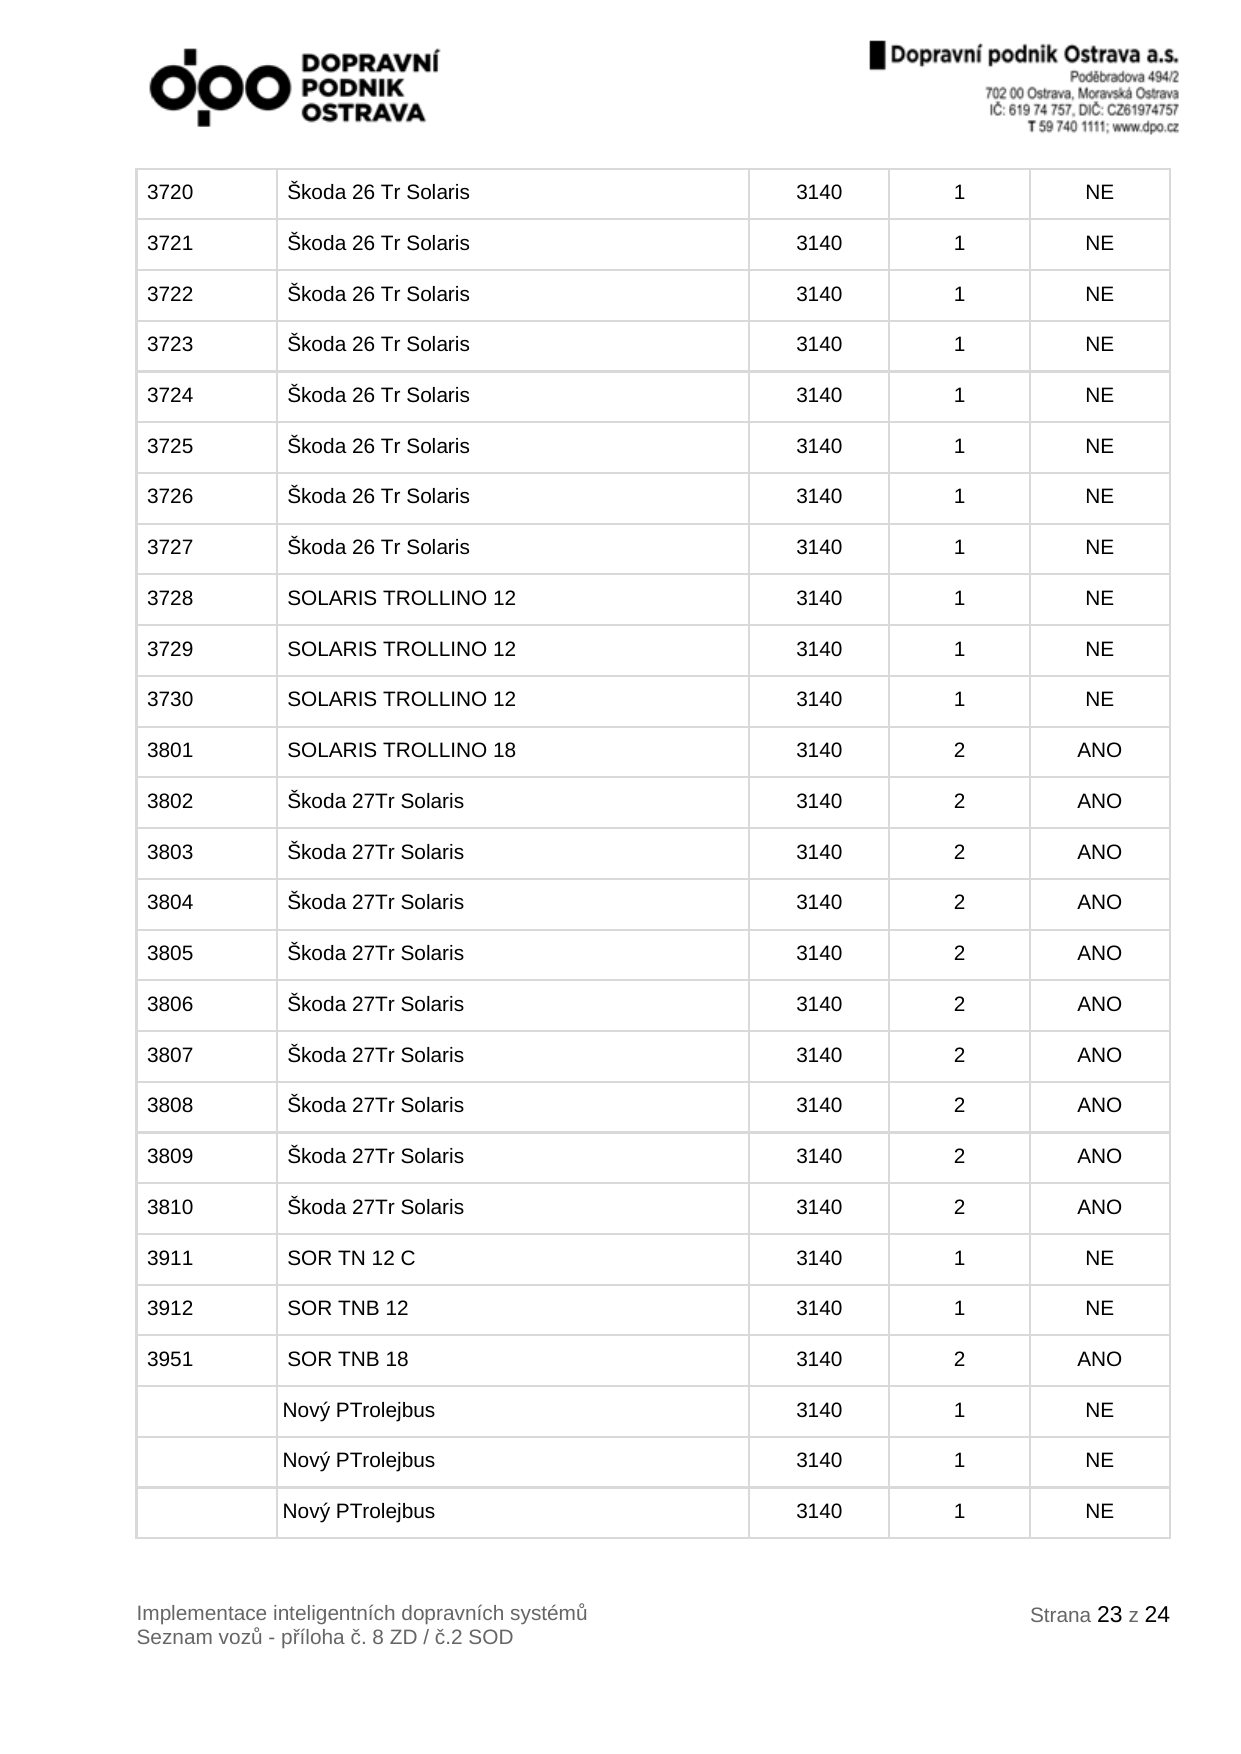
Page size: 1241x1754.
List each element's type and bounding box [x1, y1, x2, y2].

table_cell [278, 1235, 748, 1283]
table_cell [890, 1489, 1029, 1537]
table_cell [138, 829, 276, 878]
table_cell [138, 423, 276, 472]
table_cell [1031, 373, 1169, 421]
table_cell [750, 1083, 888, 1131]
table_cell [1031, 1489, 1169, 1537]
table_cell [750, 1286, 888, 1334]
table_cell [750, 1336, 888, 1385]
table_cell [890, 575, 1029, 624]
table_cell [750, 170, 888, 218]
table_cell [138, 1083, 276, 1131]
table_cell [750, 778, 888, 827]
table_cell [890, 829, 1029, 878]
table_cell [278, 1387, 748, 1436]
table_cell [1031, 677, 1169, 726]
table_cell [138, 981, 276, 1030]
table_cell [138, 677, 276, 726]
picture [867, 38, 1182, 138]
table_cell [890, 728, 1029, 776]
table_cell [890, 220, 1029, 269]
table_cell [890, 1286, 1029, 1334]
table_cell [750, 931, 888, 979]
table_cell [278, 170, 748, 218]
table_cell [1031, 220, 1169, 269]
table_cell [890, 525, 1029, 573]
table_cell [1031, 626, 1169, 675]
picture [147, 46, 444, 130]
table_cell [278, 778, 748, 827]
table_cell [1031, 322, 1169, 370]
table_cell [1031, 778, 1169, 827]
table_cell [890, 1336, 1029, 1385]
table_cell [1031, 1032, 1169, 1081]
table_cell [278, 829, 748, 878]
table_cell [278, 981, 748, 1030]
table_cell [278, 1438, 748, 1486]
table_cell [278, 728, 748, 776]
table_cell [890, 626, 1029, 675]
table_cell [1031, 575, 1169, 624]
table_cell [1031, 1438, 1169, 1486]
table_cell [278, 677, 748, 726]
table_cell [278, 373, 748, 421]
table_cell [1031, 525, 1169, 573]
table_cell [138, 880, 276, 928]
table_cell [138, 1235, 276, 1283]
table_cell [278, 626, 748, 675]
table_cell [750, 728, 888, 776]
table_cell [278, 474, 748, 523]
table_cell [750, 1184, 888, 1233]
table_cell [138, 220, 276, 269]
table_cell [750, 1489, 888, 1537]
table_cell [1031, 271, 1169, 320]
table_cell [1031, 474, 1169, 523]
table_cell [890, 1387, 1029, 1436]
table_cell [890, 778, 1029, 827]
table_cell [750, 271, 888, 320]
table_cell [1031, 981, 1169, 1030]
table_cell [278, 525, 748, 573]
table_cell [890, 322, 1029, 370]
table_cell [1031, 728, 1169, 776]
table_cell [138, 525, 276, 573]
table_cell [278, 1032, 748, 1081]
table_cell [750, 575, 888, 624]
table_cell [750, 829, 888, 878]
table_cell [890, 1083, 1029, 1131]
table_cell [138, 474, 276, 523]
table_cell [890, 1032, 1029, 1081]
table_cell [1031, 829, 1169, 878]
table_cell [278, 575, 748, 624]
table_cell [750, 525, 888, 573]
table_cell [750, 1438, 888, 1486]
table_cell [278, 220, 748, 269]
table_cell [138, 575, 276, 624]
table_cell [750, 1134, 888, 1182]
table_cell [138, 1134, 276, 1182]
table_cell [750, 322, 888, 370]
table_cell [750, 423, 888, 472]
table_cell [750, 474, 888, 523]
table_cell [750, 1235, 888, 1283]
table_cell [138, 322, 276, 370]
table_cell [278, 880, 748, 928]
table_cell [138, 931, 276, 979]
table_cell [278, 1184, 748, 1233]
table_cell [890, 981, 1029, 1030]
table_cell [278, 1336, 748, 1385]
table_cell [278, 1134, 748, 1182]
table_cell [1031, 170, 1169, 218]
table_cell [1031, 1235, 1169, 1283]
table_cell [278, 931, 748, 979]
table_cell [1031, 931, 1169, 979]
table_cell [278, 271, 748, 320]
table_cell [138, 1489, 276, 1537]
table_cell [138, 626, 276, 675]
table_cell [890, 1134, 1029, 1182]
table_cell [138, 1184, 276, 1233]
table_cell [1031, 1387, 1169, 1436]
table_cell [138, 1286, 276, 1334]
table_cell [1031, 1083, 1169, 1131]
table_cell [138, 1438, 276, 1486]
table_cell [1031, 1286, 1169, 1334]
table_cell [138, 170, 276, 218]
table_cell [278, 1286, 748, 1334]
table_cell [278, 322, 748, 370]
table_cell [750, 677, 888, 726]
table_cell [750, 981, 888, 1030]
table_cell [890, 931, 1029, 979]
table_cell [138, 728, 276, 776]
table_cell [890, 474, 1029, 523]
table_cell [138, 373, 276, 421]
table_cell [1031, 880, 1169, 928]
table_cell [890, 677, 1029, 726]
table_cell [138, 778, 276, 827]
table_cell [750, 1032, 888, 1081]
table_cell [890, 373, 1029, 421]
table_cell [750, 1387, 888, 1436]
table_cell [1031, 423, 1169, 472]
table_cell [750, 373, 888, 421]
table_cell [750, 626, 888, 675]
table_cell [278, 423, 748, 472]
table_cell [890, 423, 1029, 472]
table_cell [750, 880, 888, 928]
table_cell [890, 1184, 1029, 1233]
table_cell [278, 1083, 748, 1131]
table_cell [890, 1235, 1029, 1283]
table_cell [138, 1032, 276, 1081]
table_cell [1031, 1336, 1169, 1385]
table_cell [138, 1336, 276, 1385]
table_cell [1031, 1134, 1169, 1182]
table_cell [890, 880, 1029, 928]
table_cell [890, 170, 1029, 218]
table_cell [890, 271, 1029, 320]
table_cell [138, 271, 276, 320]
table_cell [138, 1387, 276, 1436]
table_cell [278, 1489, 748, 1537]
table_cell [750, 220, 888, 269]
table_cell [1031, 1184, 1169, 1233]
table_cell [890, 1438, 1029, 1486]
